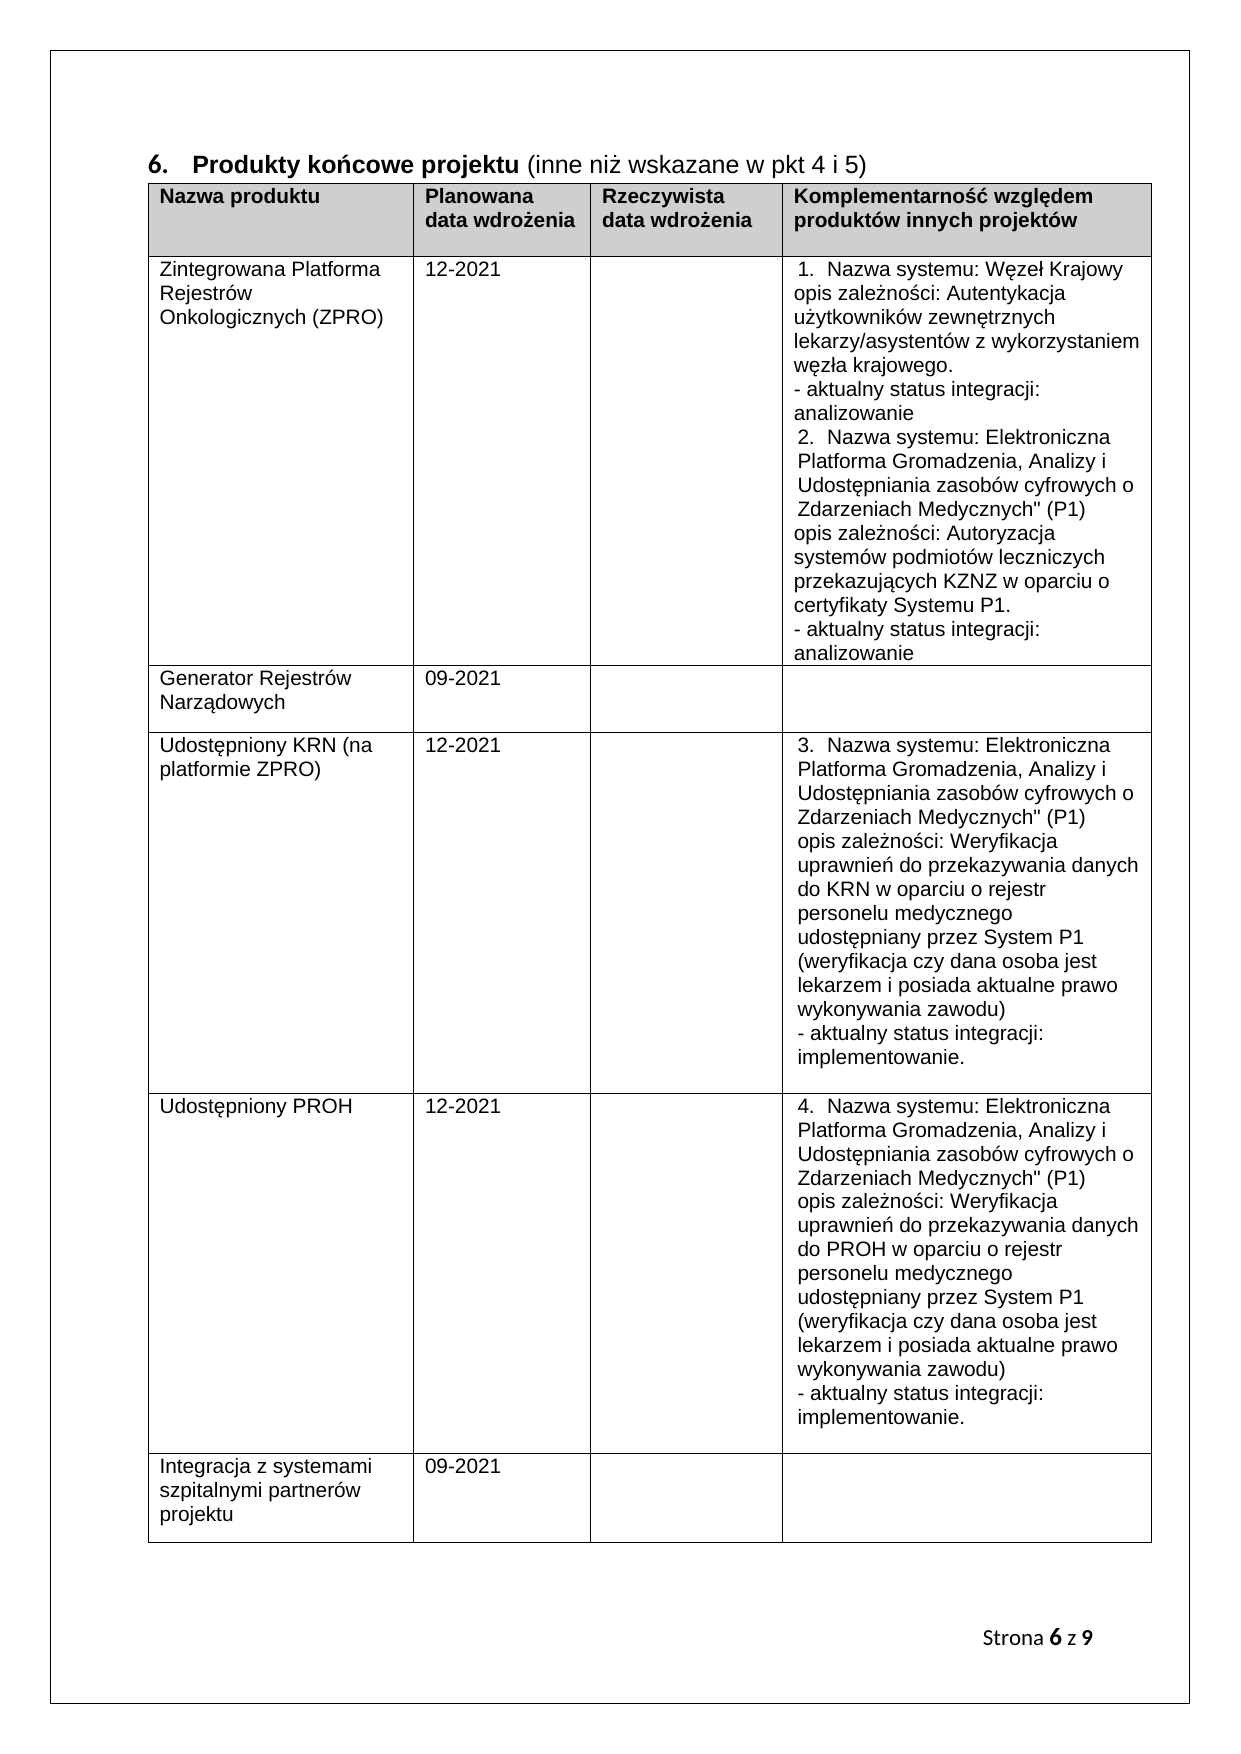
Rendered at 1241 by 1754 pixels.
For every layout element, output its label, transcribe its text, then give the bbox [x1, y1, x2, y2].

table_cell Zintegrowana Platforma Rejestrów Onkologicznych (ZPRO) [149, 257, 413, 664]
table_cell Udostępniony PROH [149, 1094, 413, 1453]
table_cell Generator Rejestrów Narządowych [149, 666, 413, 732]
table_cell [591, 1094, 782, 1453]
table_cell Nazwa systemu: Elektroniczna Platforma Gromadzenia, Analizy i Udostępniania zasobów cyfrowych o Zdarzeniach Medycznych" (P1) opis zależności: Weryfikacja uprawnień do przekazywania danych do KRN w oparciu o rejestr personelu medycznego udostępniany przez System P1 (weryfikacja czy dana osoba jest lekarzem i posiada aktualne prawo wykonywania zawodu) - aktualny status integracji: implementowanie. [783, 733, 1151, 1092]
table_cell [591, 1454, 782, 1542]
table_cell [591, 666, 782, 732]
table_cell 12-2021 [414, 733, 590, 1092]
table_header Rzeczywista data wdrożenia [591, 184, 782, 256]
subtitle Produkty końcowe projektu (inne niż wskazane w pkt 4 i 5) [148, 148, 1093, 181]
table_cell [591, 257, 782, 664]
table_cell [783, 1454, 1151, 1542]
table_header Komplementarność względem produktów innych projektów [783, 184, 1151, 256]
table_cell 12-2021 [414, 1094, 590, 1453]
table_cell Integracja z systemami szpitalnymi partnerów projektu [149, 1454, 413, 1542]
table_cell [783, 666, 1151, 732]
table_cell [591, 733, 782, 1092]
table_cell 12-2021 [414, 257, 590, 664]
table_cell Udostępniony KRN (na platformie ZPRO) [149, 733, 413, 1092]
table_cell Nazwa systemu: Elektroniczna Platforma Gromadzenia, Analizy i Udostępniania zasobów cyfrowych o Zdarzeniach Medycznych" (P1) opis zależności: Weryfikacja uprawnień do przekazywania danych do PROH w oparciu o rejestr personelu medycznego udostępniany przez System P1 (weryfikacja czy dana osoba jest lekarzem i posiada aktualne prawo wykonywania zawodu) - aktualny status integracji: implementowanie. [783, 1094, 1151, 1453]
table_header Planowana data wdrożenia [414, 184, 590, 256]
table_cell Nazwa systemu: Węzeł Krajowy opis zależności: Autentykacja użytkowników zewnętrznych lekarzy/asystentów z wykorzystaniem węzła krajowego. - aktualny status integracji: analizowanie Nazwa systemu: Elektroniczna Platforma Gromadzenia, Analizy i Udostępniania zasobów cyfrowych o Zdarzeniach Medycznych" (P1) opis zależności: Autoryzacja systemów podmiotów leczniczych przekazujących KZNZ w oparciu o certyfikaty Systemu P1. - aktualny status integracji: analizowanie [783, 257, 1151, 664]
table_cell 09-2021 [414, 666, 590, 732]
table_header Nazwa produktu [149, 184, 413, 256]
table_cell 09-2021 [414, 1454, 590, 1542]
